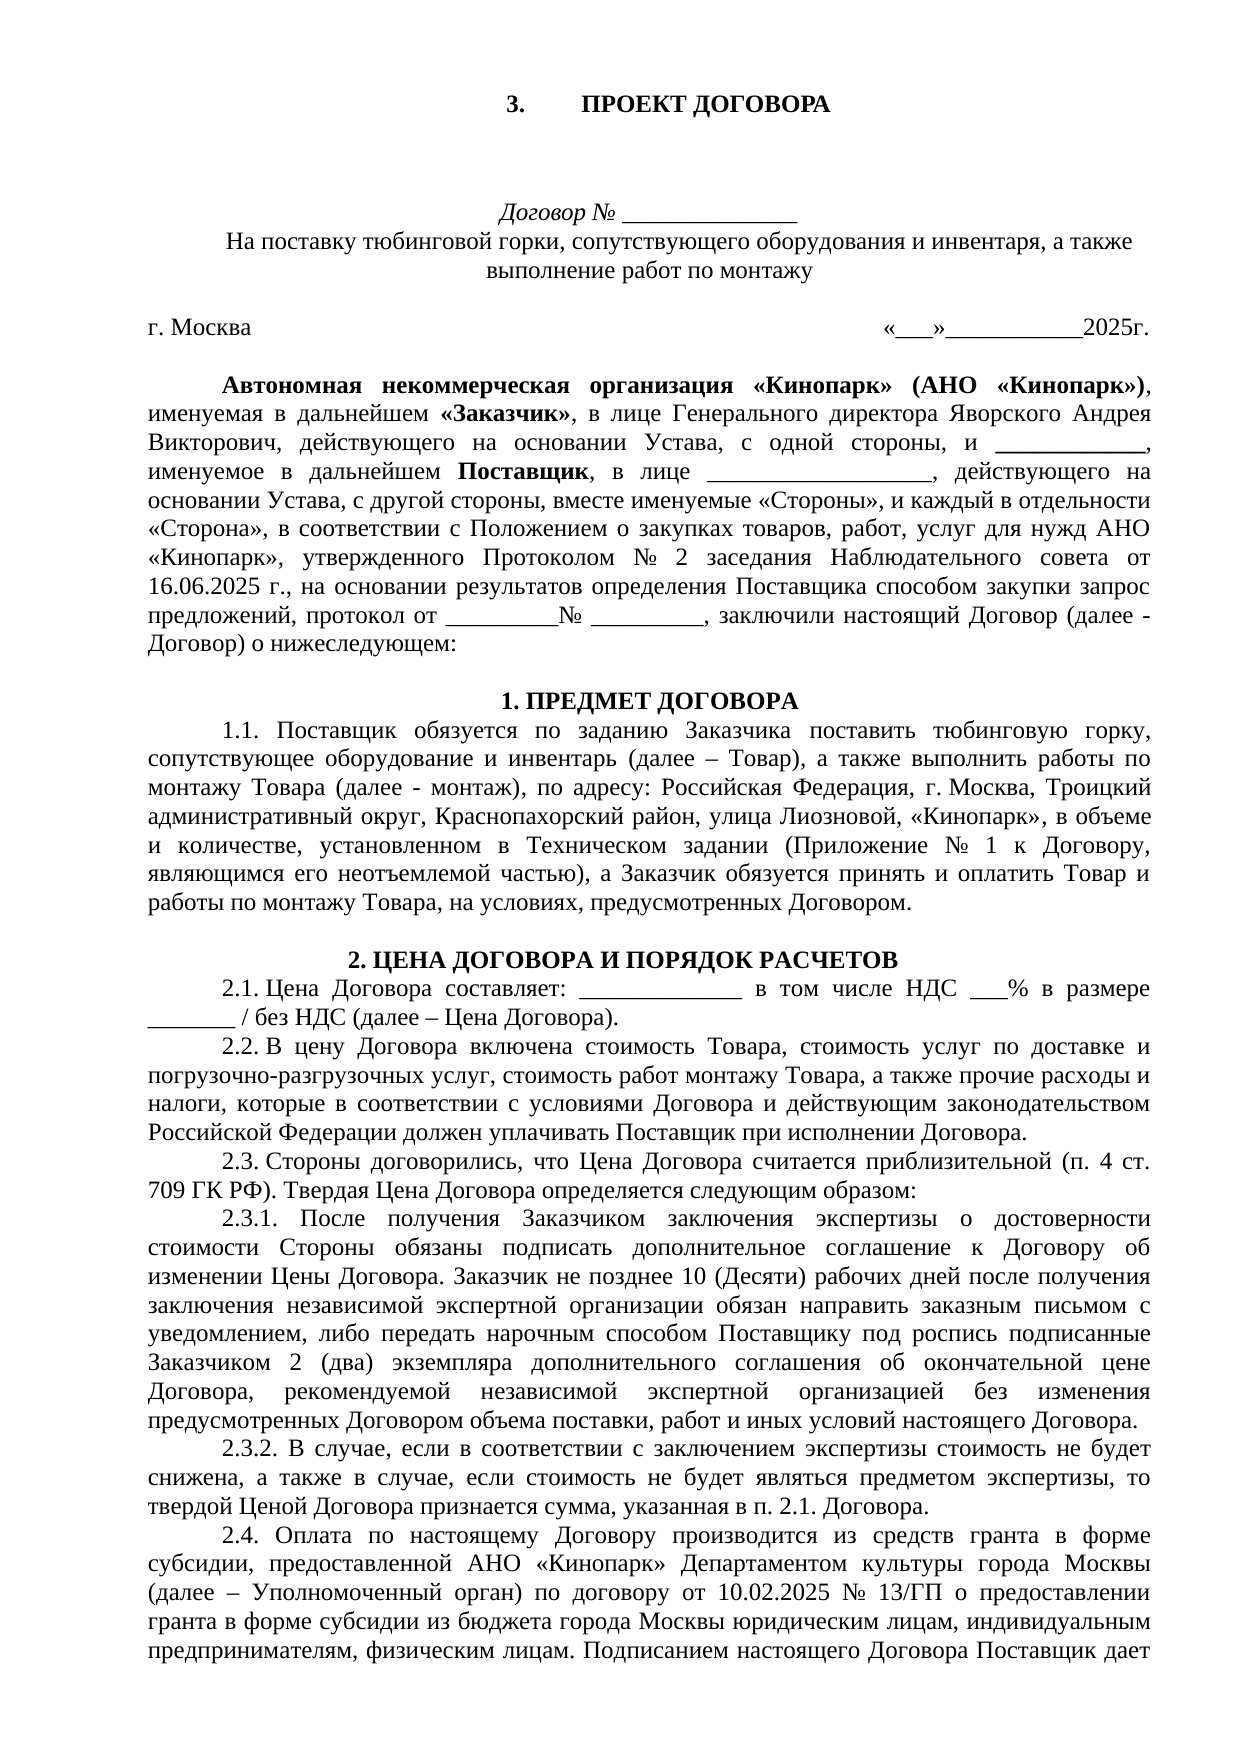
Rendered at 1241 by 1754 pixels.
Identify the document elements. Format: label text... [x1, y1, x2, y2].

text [148, 1520, 1152, 1663]
text 1. ПРЕДМЕТ ДОГОВОРА [148, 686, 1152, 715]
text 2.3.1. После получения Заказчиком заключения экспертизы о достоверности стоимости Стороны обязаны подписать дополнительное соглашение к Договору об изменении Цены Договора. Заказчик не позднее 10 (Десяти) рабочих дней после получения заключения независимой экспертной организации обязан направить заказным письмом с уведомлением, либо передать нарочным способом Поставщику под роспись подписанные Заказчиком 2 (два) экземпляра дополнительного соглашения об окончательной цене Договора, рекомендуемой независимой экспертной организацией без изменения предусмотренных Договором объема поставки, работ и иных условий настоящего Договора. [148, 1203, 1152, 1433]
text 2. ЦЕНА ДОГОВОРА И ПОРЯДОК РАСЧЕТОВ [148, 945, 1152, 973]
subtitle г. Москва «___»___________2025г. [148, 312, 1152, 341]
text 2.3. Стороны договорились, что Цена Договора считается приблизительной (п. 4 ст. 709 ГК РФ). Твердая Цена Договора определяется следующим образом: [148, 1146, 1152, 1203]
text 2.1. Цена Договора составляет: _____________ в том числе НДС ___% в размере _______ / без НДС (далее – Цена Договора). [148, 973, 1152, 1031]
text Автономная некоммерческая организация «Кинопарк» (АНО «Кинопарк»), именуемая в дальнейшем «Заказчик», в лице Генерального директора Яворского Андрея Викторович, действующего на основании Устава, с одной стороны, и ____________, именуемое в дальнейшем Поставщик, в лице __________________, действующего на основании Устава, с другой стороны, вместе именуемые «Стороны», и каждый в отдельности «Сторона», в соответствии с Положением о закупках товаров, работ, услуг для нужд АНО «Кинопарк», утвержденного Протоколом № 2 заседания Наблюдательного совета от 16.06.2025 г., на основании результатов определения Поставщика способом закупки запрос предложений, протокол от _________№ _________, заключили настоящий Договор (далее - Договор) о нижеследующем: [148, 370, 1152, 657]
text 2.3.2. В случае, если в соответствии с заключением экспертизы стоимость не будет снижена, а также в случае, если стоимость не будет являться предметом экспертизы, то твердой Ценой Договора признается сумма, указанная в п. 2.1. Договора. [148, 1433, 1152, 1520]
text На поставку тюбинговой горки, сопутствующего оборудования и инвентаря, а также выполнение работ по монтажу [148, 226, 1152, 283]
list ПРОЕКТ ДОГОВОРА [185, 89, 1152, 117]
text 1.1. Поставщик обязуется по заданию Заказчика поставить тюбинговую горку, сопутствующее оборудование и инвентарь (далее – Товар), а также выполнить работы по монтажу Товара (далее - монтаж), по адресу: Российская Федерация, г. Москва, Троицкий административный округ, Краснопахорский район, улица Лиозновой, «Кинопарк», в объеме и количестве, установленном в Техническом задании (Приложение № 1 к Договору, являющимся его неотъемлемой частью), а Заказчик обязуется принять и оплатить Товар и работы по монтажу Товара, на условиях, предусмотренных Договором. [148, 715, 1152, 916]
text Договор № ______________ [148, 197, 1152, 226]
text 2.2. В цену Договора включена стоимость Товара, стоимость услуг по доставке и погрузочно-разгрузочных услуг, стоимость работ монтажу Товара, а также прочие расходы и налоги, которые в соответствии с условиями Договора и действующим законодательством Российской Федерации должен уплачивать Поставщик при исполнении Договора. [148, 1031, 1152, 1146]
